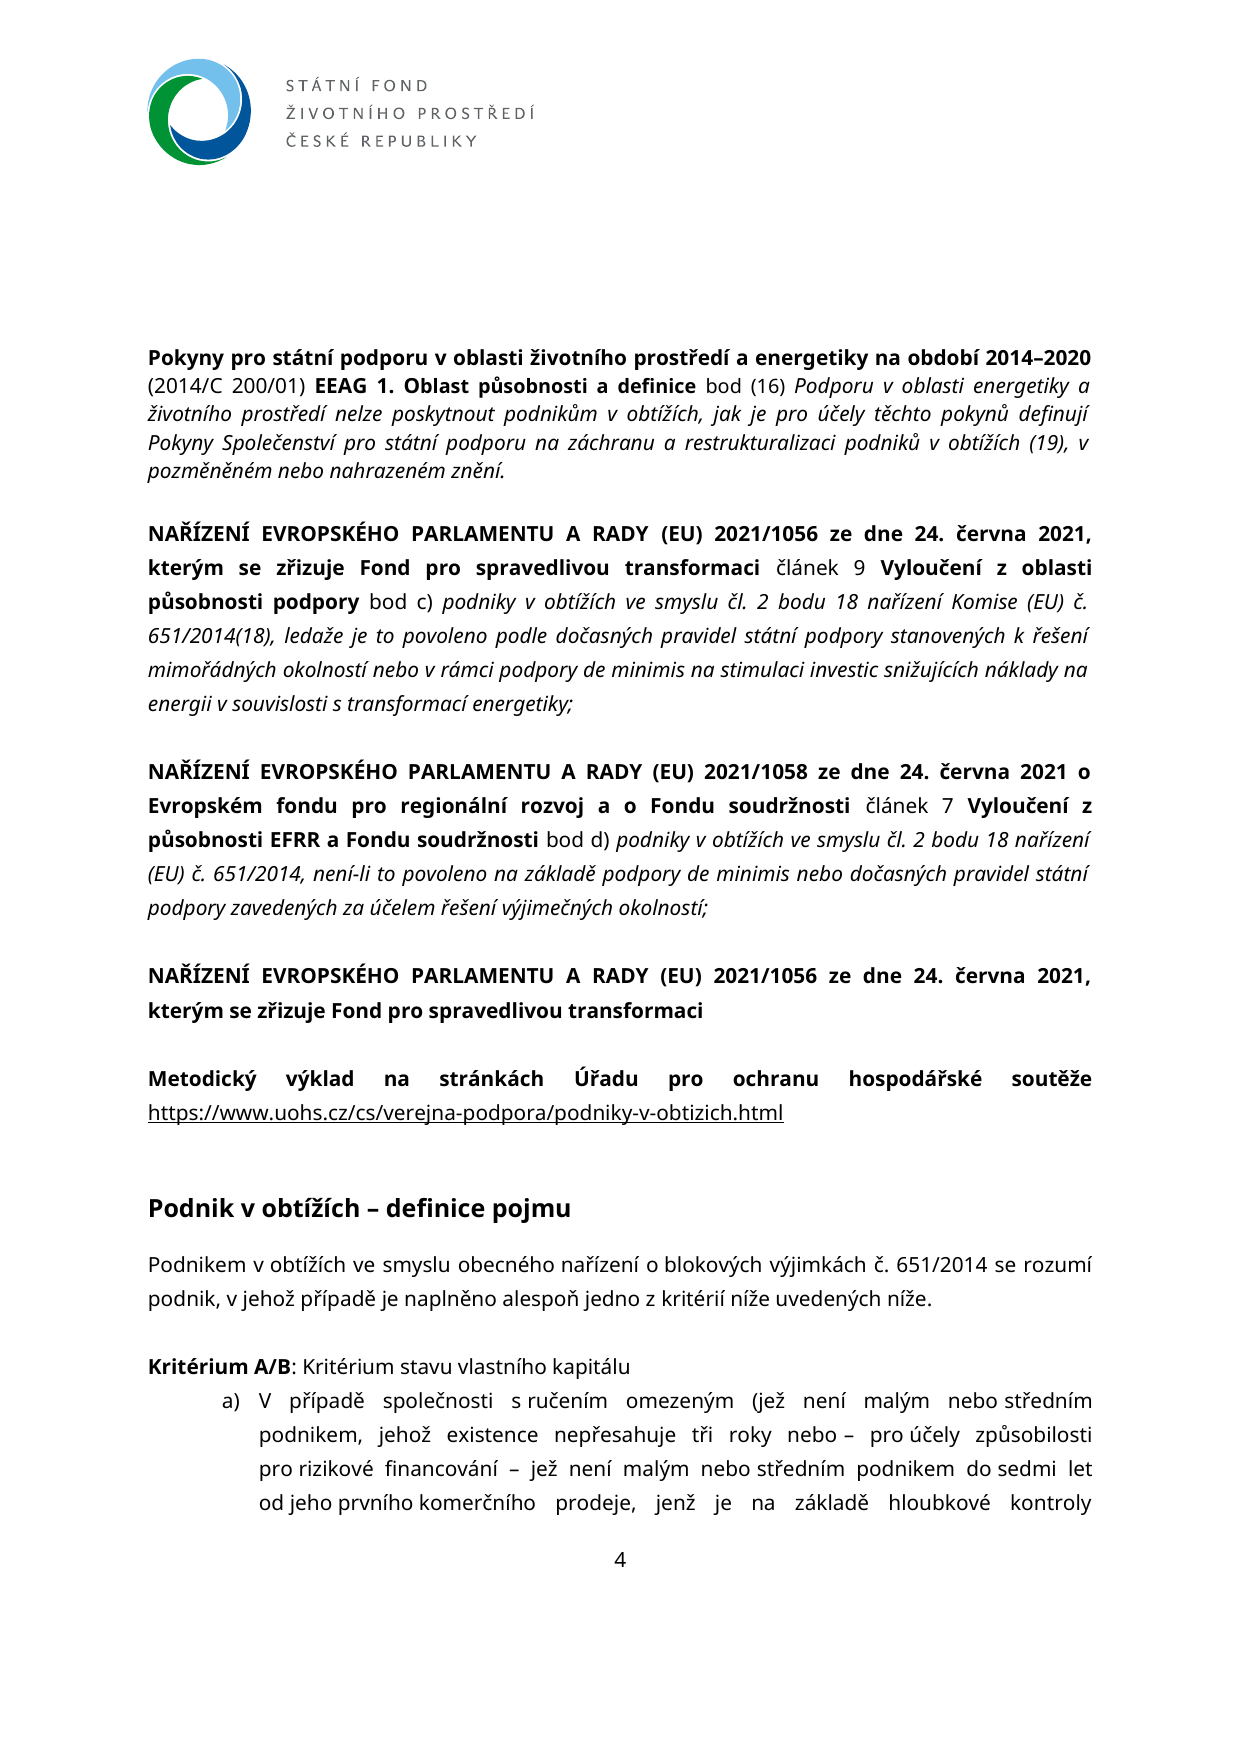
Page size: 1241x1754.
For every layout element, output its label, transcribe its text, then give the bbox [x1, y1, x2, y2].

list Podnik v obtížích – definice pojmu [148, 1191, 1092, 1225]
text Podnikem v obtížích ve smyslu obecného nařízení o blokových výjimkách č. 651/2014 se rozumí podnik, v jehož případě je naplněno alespoň jedno z kritérií níže uvedených níže. [148, 1250, 1092, 1313]
text Pokyny pro státní podporu v oblasti životního prostředí a energetiky na období 2014–2020 (2014/C 200/01) EEAG 1. Oblast působnosti a definice bod (16) Podporu v oblasti energetiky a životního prostředí nelze poskytnout podnikům v obtížích, jak je pro účely těchto pokynů definují Pokyny Společenství pro státní podporu na záchranu a restrukturalizaci podniků v obtížích (19), v pozměněném nebo nahrazeném znění. [148, 343, 1092, 485]
text NAŘÍZENÍ EVROPSKÉHO PARLAMENTU A RADY (EU) 2021/1056 ze dne 24. června 2021, kterým se zřizuje Fond pro spravedlivou transformaci článek 9 Vyloučení z oblasti působnosti podpory bod c) podniky v obtížích ve smyslu čl. 2 bodu 18 nařízení Komise (EU) č. 651/2014(18), ledaže je to povoleno podle dočasných pravidel státní podpory stanovených k řešení mimořádných okolností nebo v rámci podpory de minimis na stimulaci investic snižujících náklady na energii v souvislosti s transformací energetiky; [148, 519, 1092, 718]
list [222, 1386, 1092, 1517]
text NAŘÍZENÍ EVROPSKÉHO PARLAMENTU A RADY (EU) 2021/1058 ze dne 24. června 2021 o Evropském fondu pro regionální rozvoj a o Fondu soudržnosti článek 7 Vyloučení z působnosti EFRR a Fondu soudržnosti bod d) podniky v obtížích ve smyslu čl. 2 bodu 18 nařízení (EU) č. 651/2014, není-li to povoleno na základě podpory de minimis nebo dočasných pravidel státní podpory zavedených za účelem řešení výjimečných okolností; [148, 757, 1092, 922]
text NAŘÍZENÍ EVROPSKÉHO PARLAMENTU A RADY (EU) 2021/1056 ze dne 24. června 2021, kterým se zřizuje Fond pro spravedlivou transformaci [148, 962, 1092, 1024]
text Metodický výklad na stránkách Úřadu pro ochranu hospodářské soutěže https://www.uohs.cz/cs/verejna-podpora/podniky-v-obtizich.html [148, 1064, 1092, 1126]
text Kritérium A/B: Kritérium stavu vlastního kapitálu [148, 1352, 1092, 1381]
